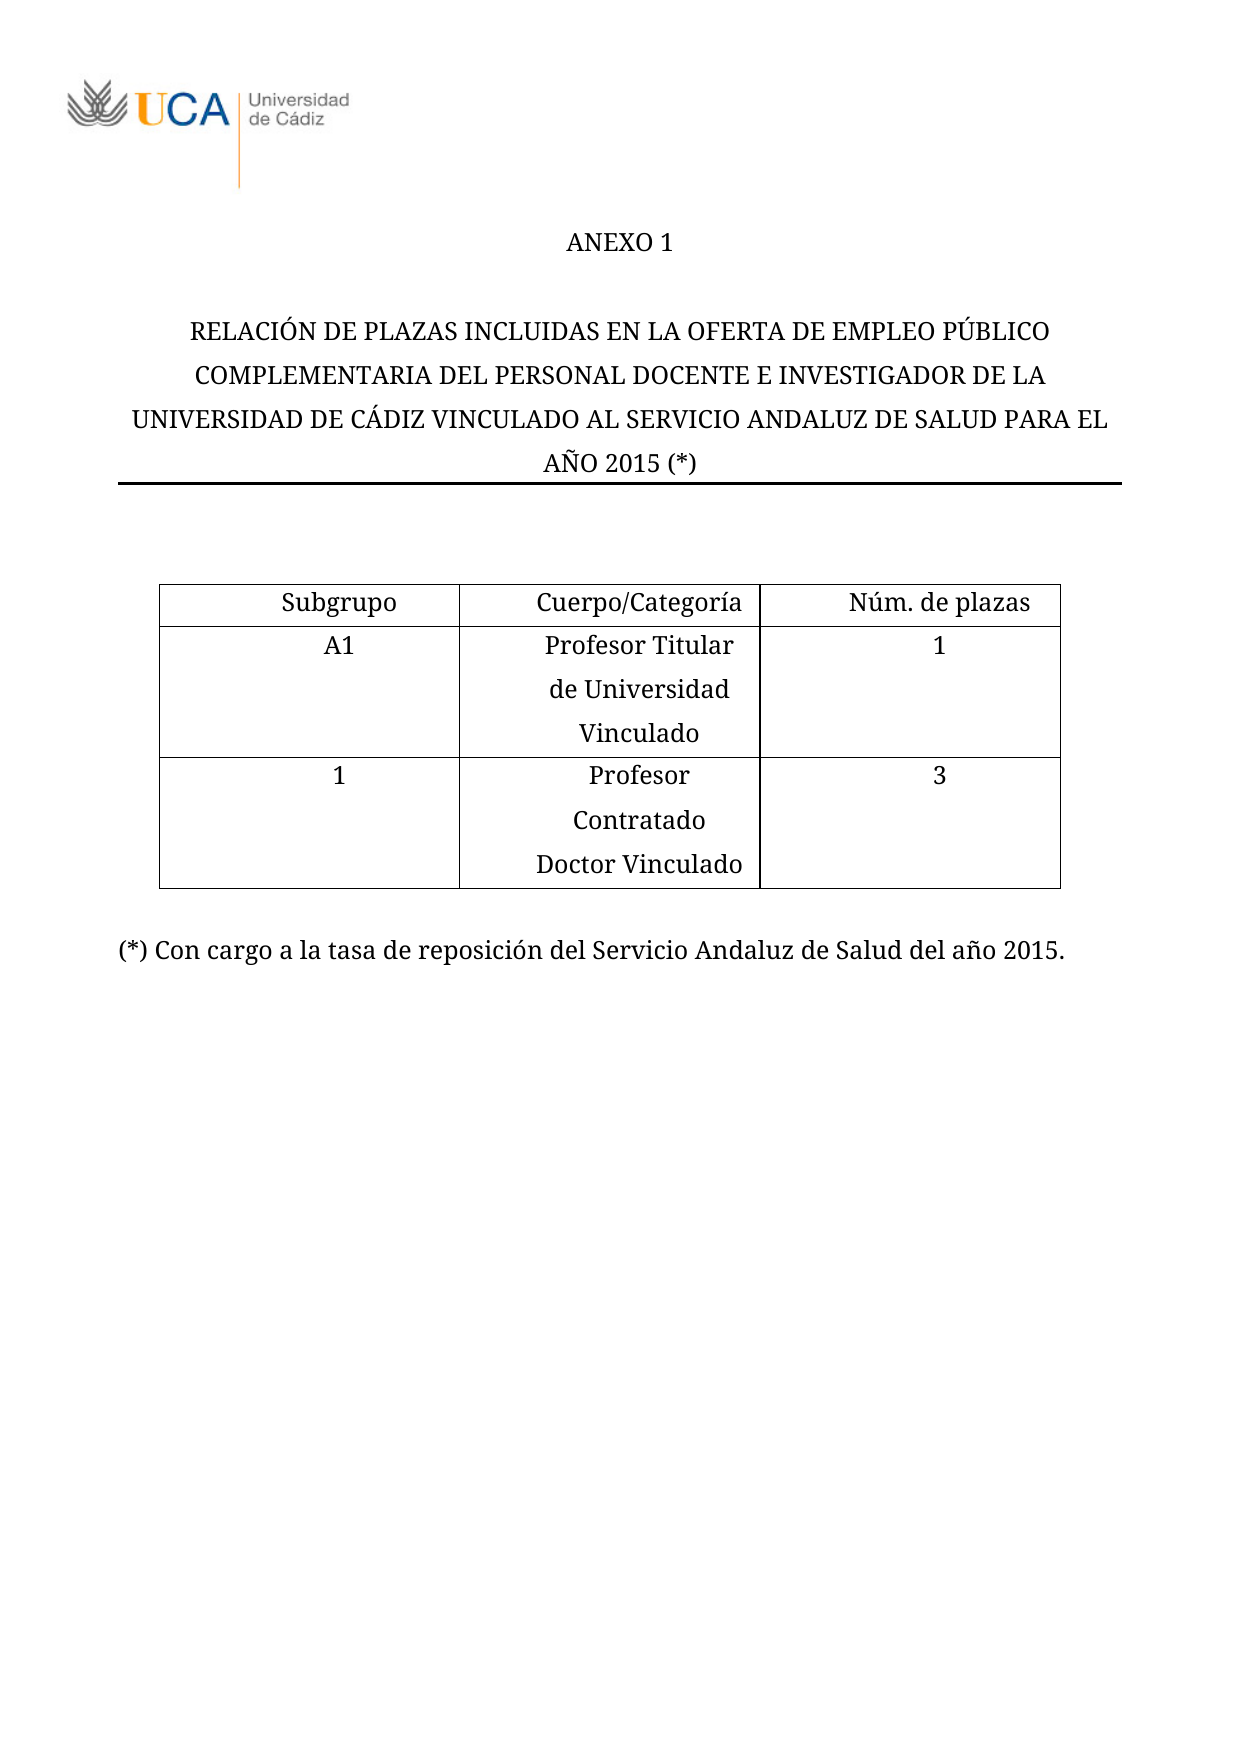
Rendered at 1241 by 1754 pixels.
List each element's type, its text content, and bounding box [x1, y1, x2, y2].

table_header Cuerpo/Categoría [460, 585, 759, 626]
table_header Núm. de plazas [761, 585, 1060, 626]
table_cell 3 [761, 758, 1060, 888]
table_cell A1 [160, 627, 459, 757]
picture [59, 73, 378, 218]
table_cell 1 [761, 627, 1060, 757]
table_cell Profesor Titular de Universidad Vinculado [460, 627, 759, 757]
text (*) Con cargo a la tasa de reposición del Servicio Andaluz de Salud del año 2015. [118, 933, 1122, 967]
text ANEXO 1 [118, 225, 1122, 259]
table_header Subgrupo [160, 585, 459, 626]
table_cell Profesor Contratado Doctor Vinculado [460, 758, 759, 888]
table_cell 1 [160, 758, 459, 888]
text RELACIÓN DE PLAZAS INCLUIDAS EN LA OFERTA DE EMPLEO PÚBLICO COMPLEMENTARIA DEL PERSONAL DOCENTE E INVESTIGADOR DE LA UNIVERSIDAD DE CÁDIZ VINCULADO AL SERVICIO ANDALUZ DE SALUD PARA EL AÑO 2015 (*) [118, 313, 1122, 482]
